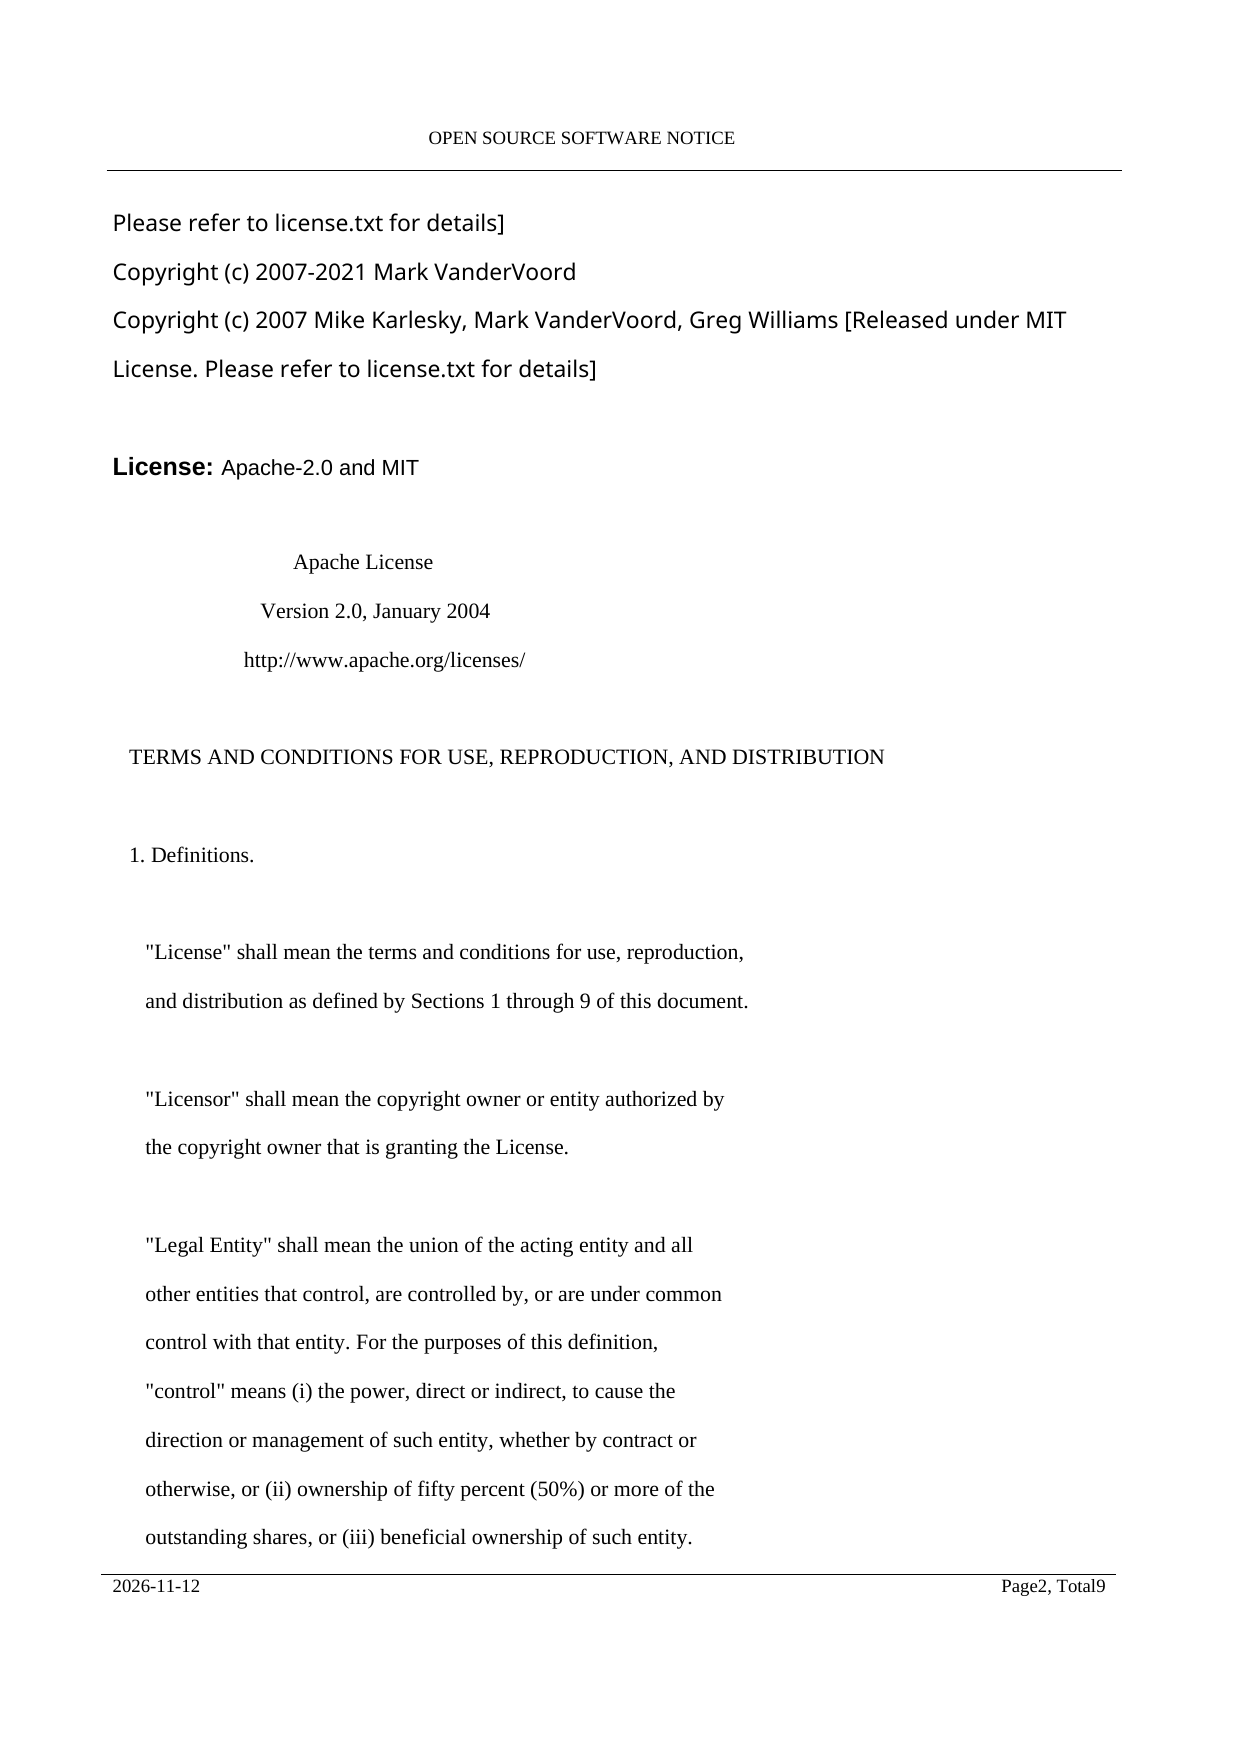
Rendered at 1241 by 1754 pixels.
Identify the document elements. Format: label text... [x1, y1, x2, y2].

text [112, 497, 1128, 1553]
text License: Apache-2.0 and MIT [112, 450, 1128, 483]
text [112, 206, 1128, 434]
